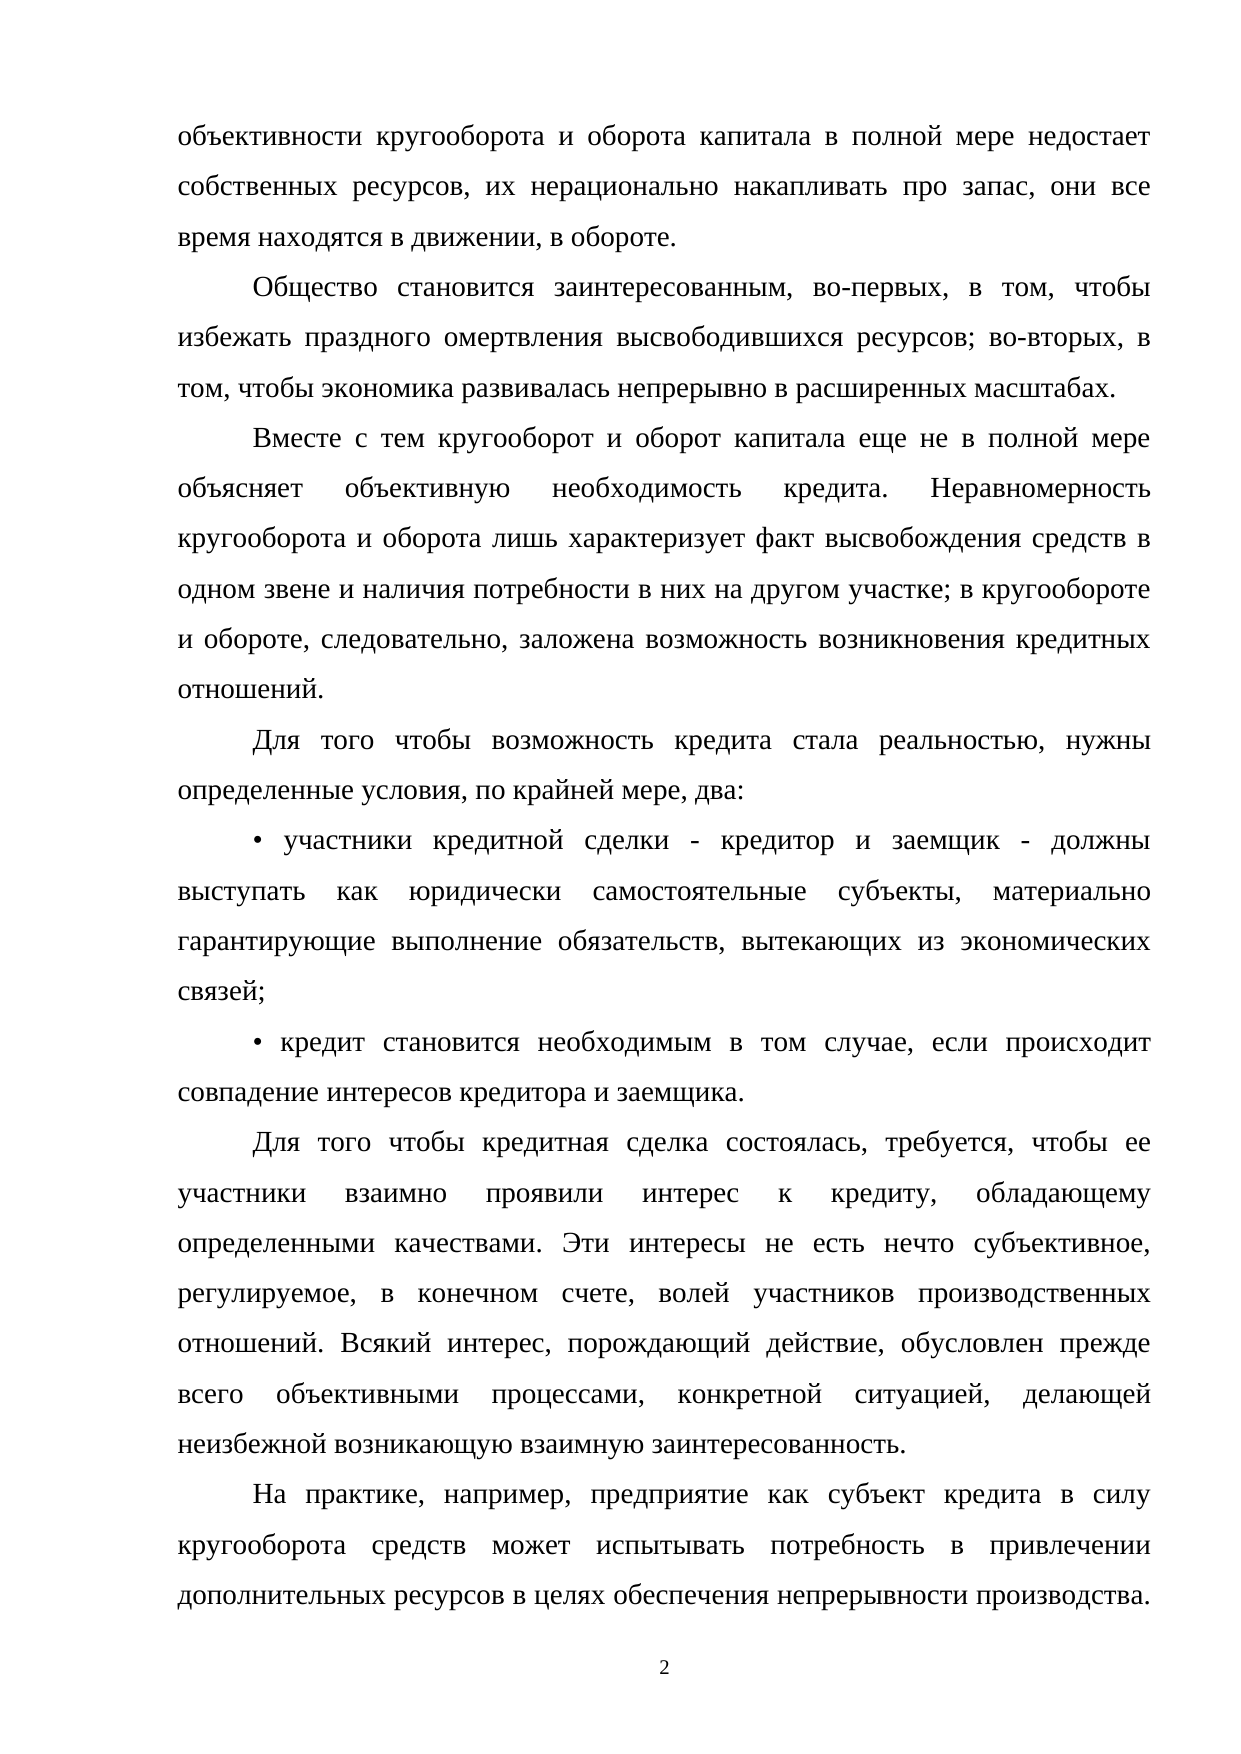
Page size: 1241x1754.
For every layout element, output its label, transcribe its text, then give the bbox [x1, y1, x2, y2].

text Для того чтобы кредитная сделка состоялась, требуется, чтобы ее участники взаимно проявили интерес к кредиту, обладающему определенными качествами. Эти интересы не есть нечто субъективное, регулируемое, в конечном счете, волей участников производственных отношений. Всякий интерес, порождающий действие, обусловлен прежде всего объективными процессами, конкретной ситуацией, делающей неизбежной возникающую взаимную заинтересованность. [177, 1124, 1152, 1460]
text • участники кредитной сделки - кредитор и заемщик - должны выступать как юридически самостоятельные субъекты, материально гарантирующие выполнение обязательств, вытекающих из экономических связей; [177, 822, 1152, 1007]
text Для того чтобы возможность кредита стала реальностью, нужны определенные условия, по крайней мере, два: [177, 722, 1152, 806]
text • кредит становится необходимым в том случае, если происходит совпадение интересов кредитора и заемщика. [177, 1024, 1152, 1108]
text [177, 118, 1152, 252]
text Общество становится заинтересованным, во-первых, в том, чтобы избежать праздного омертвления высвободившихся ресурсов; во-вторых, в том, чтобы экономика развивалась непрерывно в расширенных масштабах. [177, 269, 1152, 403]
text Вместе с тем кругооборот и оборот капитала еще не в полной мере объясняет объективную необходимость кредита. Неравномерность кругооборота и оборота лишь характеризует факт высвобождения средств в одном звене и наличия потребности в них на другом участке; в кругообороте и обороте, следовательно, заложена возможность возникновения кредитных отношений. [177, 420, 1152, 705]
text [177, 1477, 1152, 1611]
